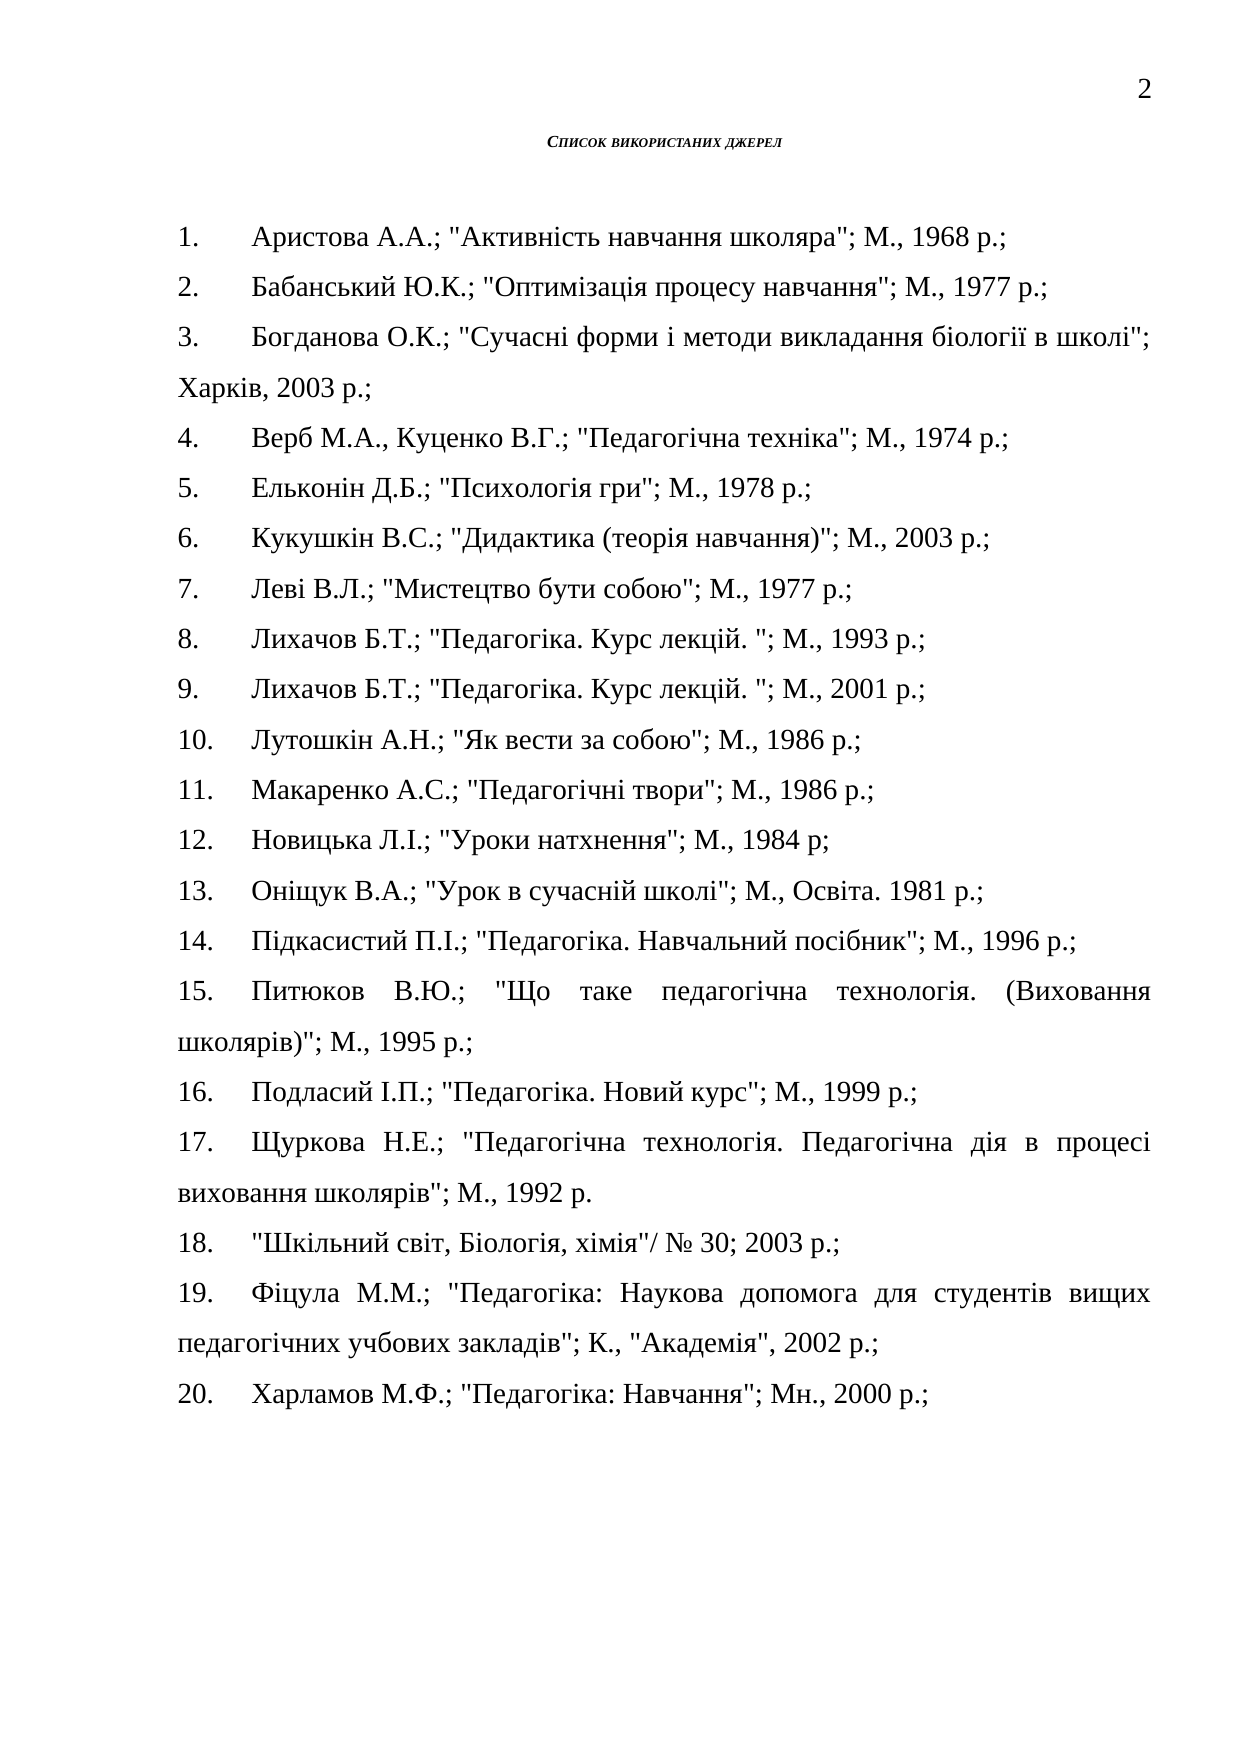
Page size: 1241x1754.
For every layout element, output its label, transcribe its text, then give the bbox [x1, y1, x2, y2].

text Верб М.А., Куценко В.Г.; "Педагогічна техніка"; М., 1974 р.; [177, 420, 1152, 453]
text "Шкільний світ, Біологія, хімія"/ № 30; 2003 р.; [177, 1225, 1152, 1258]
text Ельконін Д.Б.; "Психологія гри"; М., 1978 р.; [177, 470, 1152, 504]
text Харламов М.Ф.; "Педагогіка: Навчання"; Мн., 2000 р.; [177, 1376, 1152, 1409]
text Подласий І.П.; "Педагогіка. Новий курс"; М., 1999 р.; [177, 1074, 1152, 1108]
text Новицька Л.І.; "Уроки натхнення"; М., 1984 р; [177, 822, 1152, 856]
text Лихачов Б.Т.; "Педагогіка. Курс лекцій. "; М., 1993 р.; [177, 621, 1152, 655]
text Кукушкін В.С.; "Дидактика (теорія навчання)"; М., 2003 р.; [177, 521, 1152, 554]
text Лихачов Б.Т.; "Педагогіка. Курс лекцій. "; М., 2001 р.; [177, 672, 1152, 705]
subtitle Список використаних джерел [177, 118, 1152, 152]
text Питюков В.Ю.; "Що таке педагогічна технологія. (Виховання школярів)"; М., 1995 р.; [177, 973, 1152, 1057]
text Аристова А.А.; "Активність навчання школяра"; М., 1968 р.; [177, 219, 1152, 252]
text Оніщук В.А.; "Урок в сучасній школі"; М., Освіта. 1981 р.; [177, 873, 1152, 906]
text Богданова О.К.; "Сучасні форми і методи викладання біології в школі"; Харків, 2003 р.; [177, 319, 1152, 403]
text Макаренко А.С.; "Педагогічні твори"; М., 1986 р.; [177, 772, 1152, 806]
text Щуркова Н.Е.; "Педагогічна технологія. Педагогічна дія в процесі виховання школярів"; М., 1992 р. [177, 1124, 1152, 1208]
text Фіцула М.М.; "Педагогіка: Наукова допомога для студентів вищих педагогічних учбових закладів"; К., "Академія", 2002 р.; [177, 1275, 1152, 1359]
text Лутошкін А.Н.; "Як вести за собою"; М., 1986 р.; [177, 722, 1152, 755]
text Леві В.Л.; "Мистецтво бути собою"; М., 1977 р.; [177, 571, 1152, 604]
text Бабанський Ю.К.; "Оптимізація процесу навчання"; М., 1977 р.; [177, 269, 1152, 303]
text Підкасистий П.І.; "Педагогіка. Навчальний посібник"; М., 1996 р.; [177, 923, 1152, 957]
